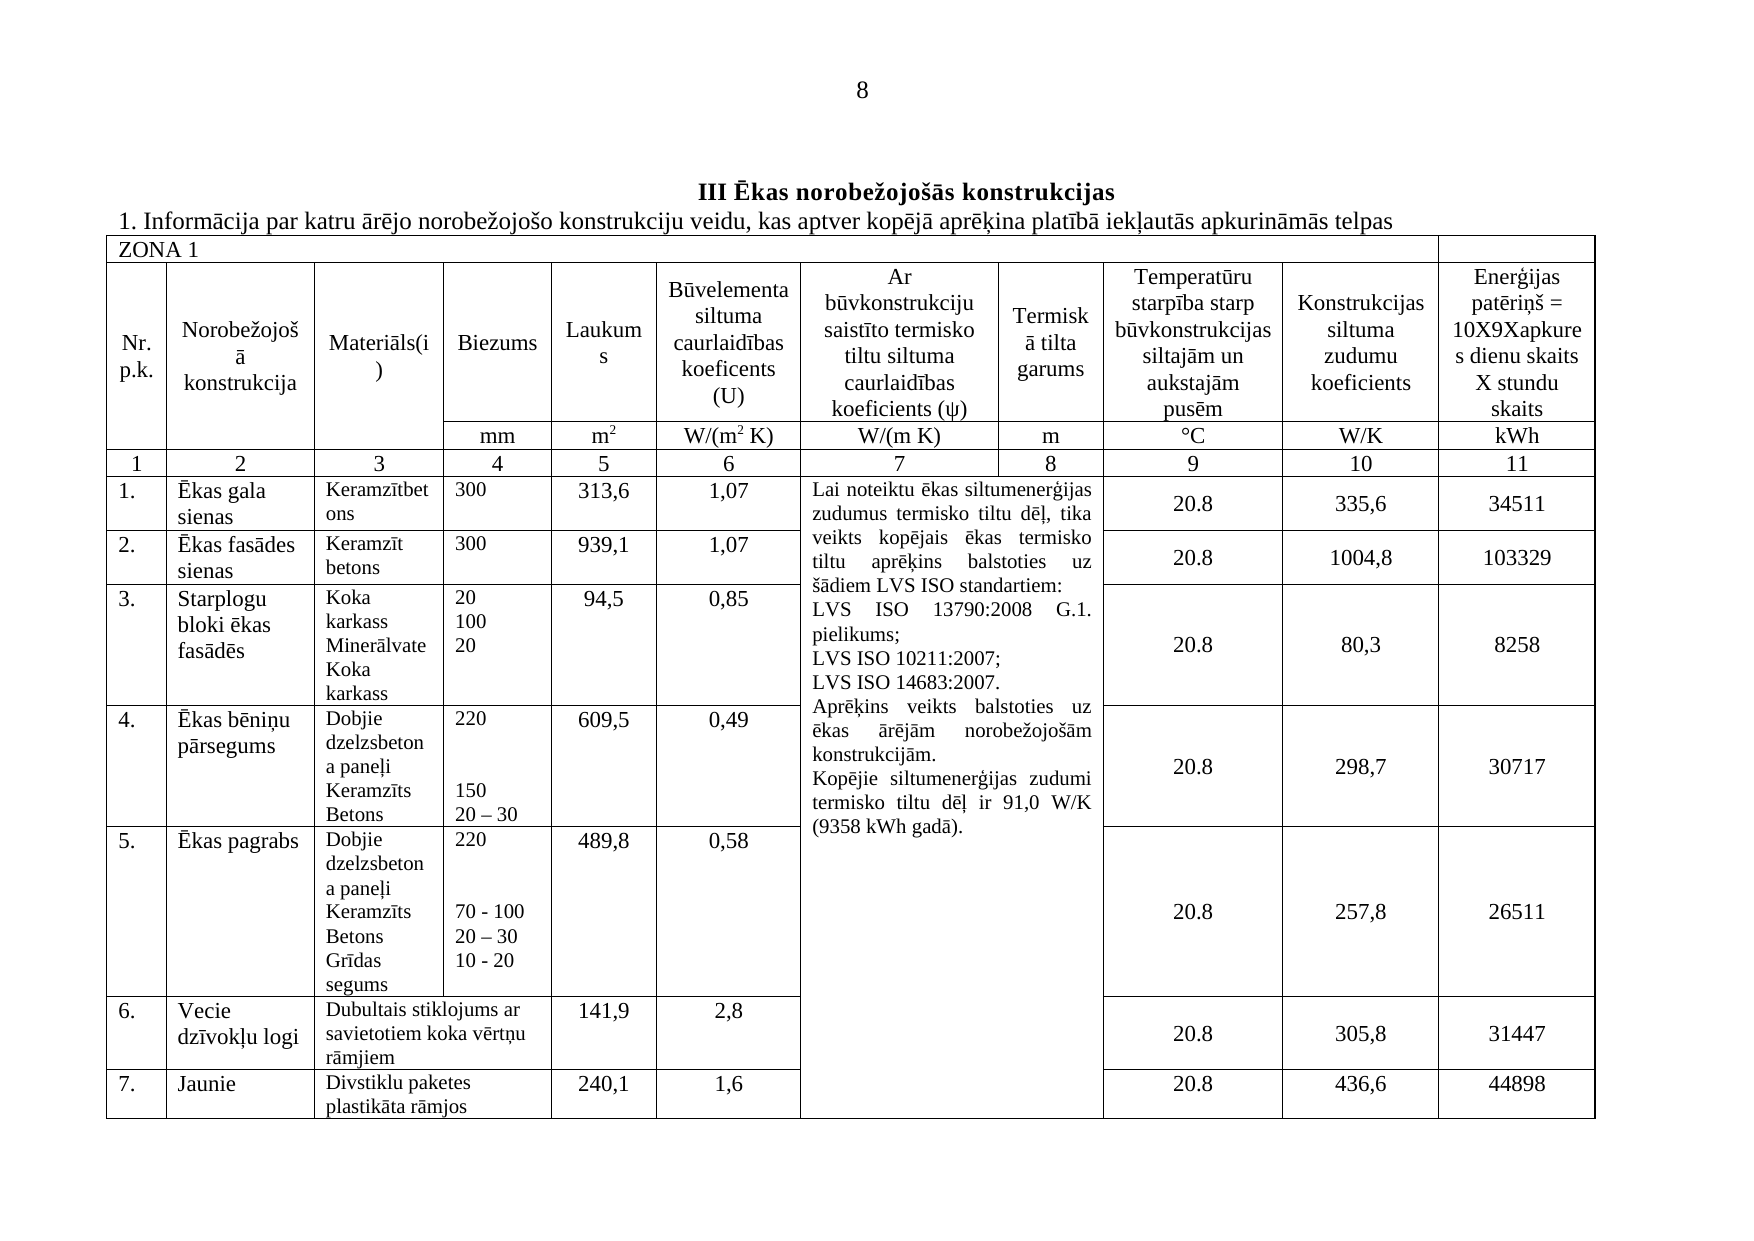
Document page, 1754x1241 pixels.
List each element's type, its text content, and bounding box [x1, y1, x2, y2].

table_cell 9 [1104, 450, 1282, 476]
table_cell 609,5 [552, 706, 656, 826]
table_cell 313,6 [552, 477, 656, 530]
table_cell 4. [107, 706, 166, 826]
table_cell Keramzīt betons [315, 531, 443, 583]
table_cell 2. [107, 531, 166, 583]
table_cell 8 [999, 450, 1103, 476]
table_header ZONA 1 [107, 236, 1438, 262]
table_cell Starplogu bloki ēkas fasādēs [167, 585, 314, 705]
table_cell 1,07 [657, 477, 800, 530]
table_cell 298,7 [1283, 706, 1438, 826]
table_cell 26511 [1439, 827, 1594, 996]
table_cell 7. [107, 1070, 166, 1118]
table_cell Materiāls(i) [315, 263, 443, 449]
table_cell W/(m2 K) [657, 422, 800, 449]
table_cell 2,8 [657, 997, 800, 1069]
table_cell 6 [657, 450, 800, 476]
table_cell 335,6 [1283, 477, 1438, 530]
table_cell Vecie dzīvokļu logi [167, 997, 314, 1069]
table_cell 489,8 [552, 827, 656, 996]
table_cell Konstrukcijas siltuma zudumu koeficients [1283, 263, 1438, 421]
table_cell 20.8 [1104, 706, 1282, 826]
table_cell 240,1 [552, 1070, 656, 1118]
table_cell 300 [444, 531, 551, 583]
table_cell 1 [107, 450, 166, 476]
table_cell 5. [107, 827, 166, 996]
table_cell 1,6 [657, 1070, 800, 1118]
table_cell Ēkas gala sienas [167, 477, 314, 530]
table_cell 20.8 [1104, 827, 1282, 996]
table_cell 103329 [1439, 531, 1594, 583]
table_cell m2 [552, 422, 656, 449]
table_cell 1. [107, 477, 166, 530]
table_cell 11 [1439, 450, 1594, 476]
table_cell 220 70 - 100 20 – 30 10 - 20 [444, 827, 551, 996]
table_cell 3. [107, 585, 166, 705]
table_cell 20.8 [1104, 477, 1282, 530]
table_cell 220 150 20 – 30 [444, 706, 551, 826]
table_cell Nr. p.k. [107, 263, 166, 449]
table_cell 257,8 [1283, 827, 1438, 996]
table_cell Būvelementa siltuma caurlaidības koeficents (U) [657, 263, 800, 421]
table_cell °C [1104, 422, 1282, 449]
table_cell W/(m K) [801, 422, 998, 449]
table_cell Ēkas pagrabs [167, 827, 314, 996]
table_cell 10 [1283, 450, 1438, 476]
table_cell Laukums [552, 263, 656, 421]
table_cell 4 [444, 450, 551, 476]
table_cell 20.8 [1104, 997, 1282, 1069]
table_cell 8258 [1439, 585, 1594, 705]
table_cell 94,5 [552, 585, 656, 705]
table_cell 44898 [1439, 1070, 1594, 1118]
table_cell 20 100 20 [444, 585, 551, 705]
table_cell 6. [107, 997, 166, 1069]
table_header [1439, 236, 1594, 262]
table_cell 3 [315, 450, 443, 476]
table_cell Enerģijas patēriņš = 10X9Xapkures dienu skaits X stundu skaits [1439, 263, 1594, 421]
table_cell mm [444, 422, 551, 449]
table_cell 20.8 [1104, 585, 1282, 705]
table_cell Termiskā tilta garums [999, 263, 1103, 421]
table_cell Dubultais stiklojums ar savietotiem koka vērtņu rāmjiem [315, 997, 551, 1069]
table_cell 34511 [1439, 477, 1594, 530]
table_cell Dobjie dzelzsbetona paneļi Keramzīts Betons Grīdas segums [315, 827, 443, 996]
table_cell 7 [801, 450, 998, 476]
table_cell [315, 1070, 551, 1118]
table_cell 30717 [1439, 706, 1594, 826]
table_cell Ēkas fasādes sienas [167, 531, 314, 583]
table_cell 141,9 [552, 997, 656, 1069]
table_cell W/K [1283, 422, 1438, 449]
table_cell kWh [1439, 422, 1594, 449]
table_cell 0,85 [657, 585, 800, 705]
table_cell Koka karkass Minerālvate Koka karkass [315, 585, 443, 705]
table_cell 1004,8 [1283, 531, 1438, 583]
table_cell Ēkas bēniņu pārsegums [167, 706, 314, 826]
table_cell 300 [444, 477, 551, 530]
table_cell 0,49 [657, 706, 800, 826]
table_cell 939,1 [552, 531, 656, 583]
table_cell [167, 1070, 314, 1118]
table_cell Norobežojošā konstrukcija [167, 263, 314, 449]
table_cell Keramzītbetons [315, 477, 443, 530]
table_cell 20.8 [1104, 531, 1282, 583]
text III Ēkas norobežojošās konstrukcijas [207, 177, 1606, 206]
table_cell m [999, 422, 1103, 449]
table_cell 2 [167, 450, 314, 476]
table_cell 80,3 [1283, 585, 1438, 705]
table_cell 0,58 [657, 827, 800, 996]
table_cell 305,8 [1283, 997, 1438, 1069]
table_cell Biezums [444, 263, 551, 421]
table_cell 5 [552, 450, 656, 476]
table_cell Dobjie dzelzsbetona paneļi Keramzīts Betons [315, 706, 443, 826]
text 1. Informācija par katru ārējo norobežojošo konstrukciju veidu, kas aptver kopējā aprēķina platībā iekļautās apkurināmās telpas [118, 206, 1606, 235]
table_cell 436,6 [1283, 1070, 1438, 1118]
table_cell 20.8 [1104, 1070, 1282, 1118]
table_cell Lai noteiktu ēkas siltumenerģijas zudumus termisko tiltu dēļ, tika veikts kopējais ēkas termisko tiltu aprēķins balstoties uz šādiem LVS ISO standartiem: LVS ISO 13790:2008 G.1. pielikums; LVS ISO 10211:2007; LVS ISO 14683:2007. Aprēķins veikts balstoties uz ēkas ārējām norobežojošām konstrukcijām. Kopējie siltumenerģijas zudumi termisko tiltu dēļ ir 91,0 W/K (9358 kWh gadā). [801, 477, 1103, 1118]
table_cell Temperatūru starpība starp būvkonstrukcijas siltajām un aukstajām pusēm [1104, 263, 1282, 421]
table_cell Ar būvkonstrukciju saistīto termisko tiltu siltuma caurlaidības koeficients (ψ) [801, 263, 998, 421]
table_cell 31447 [1439, 997, 1594, 1069]
table_cell 1,07 [657, 531, 800, 583]
